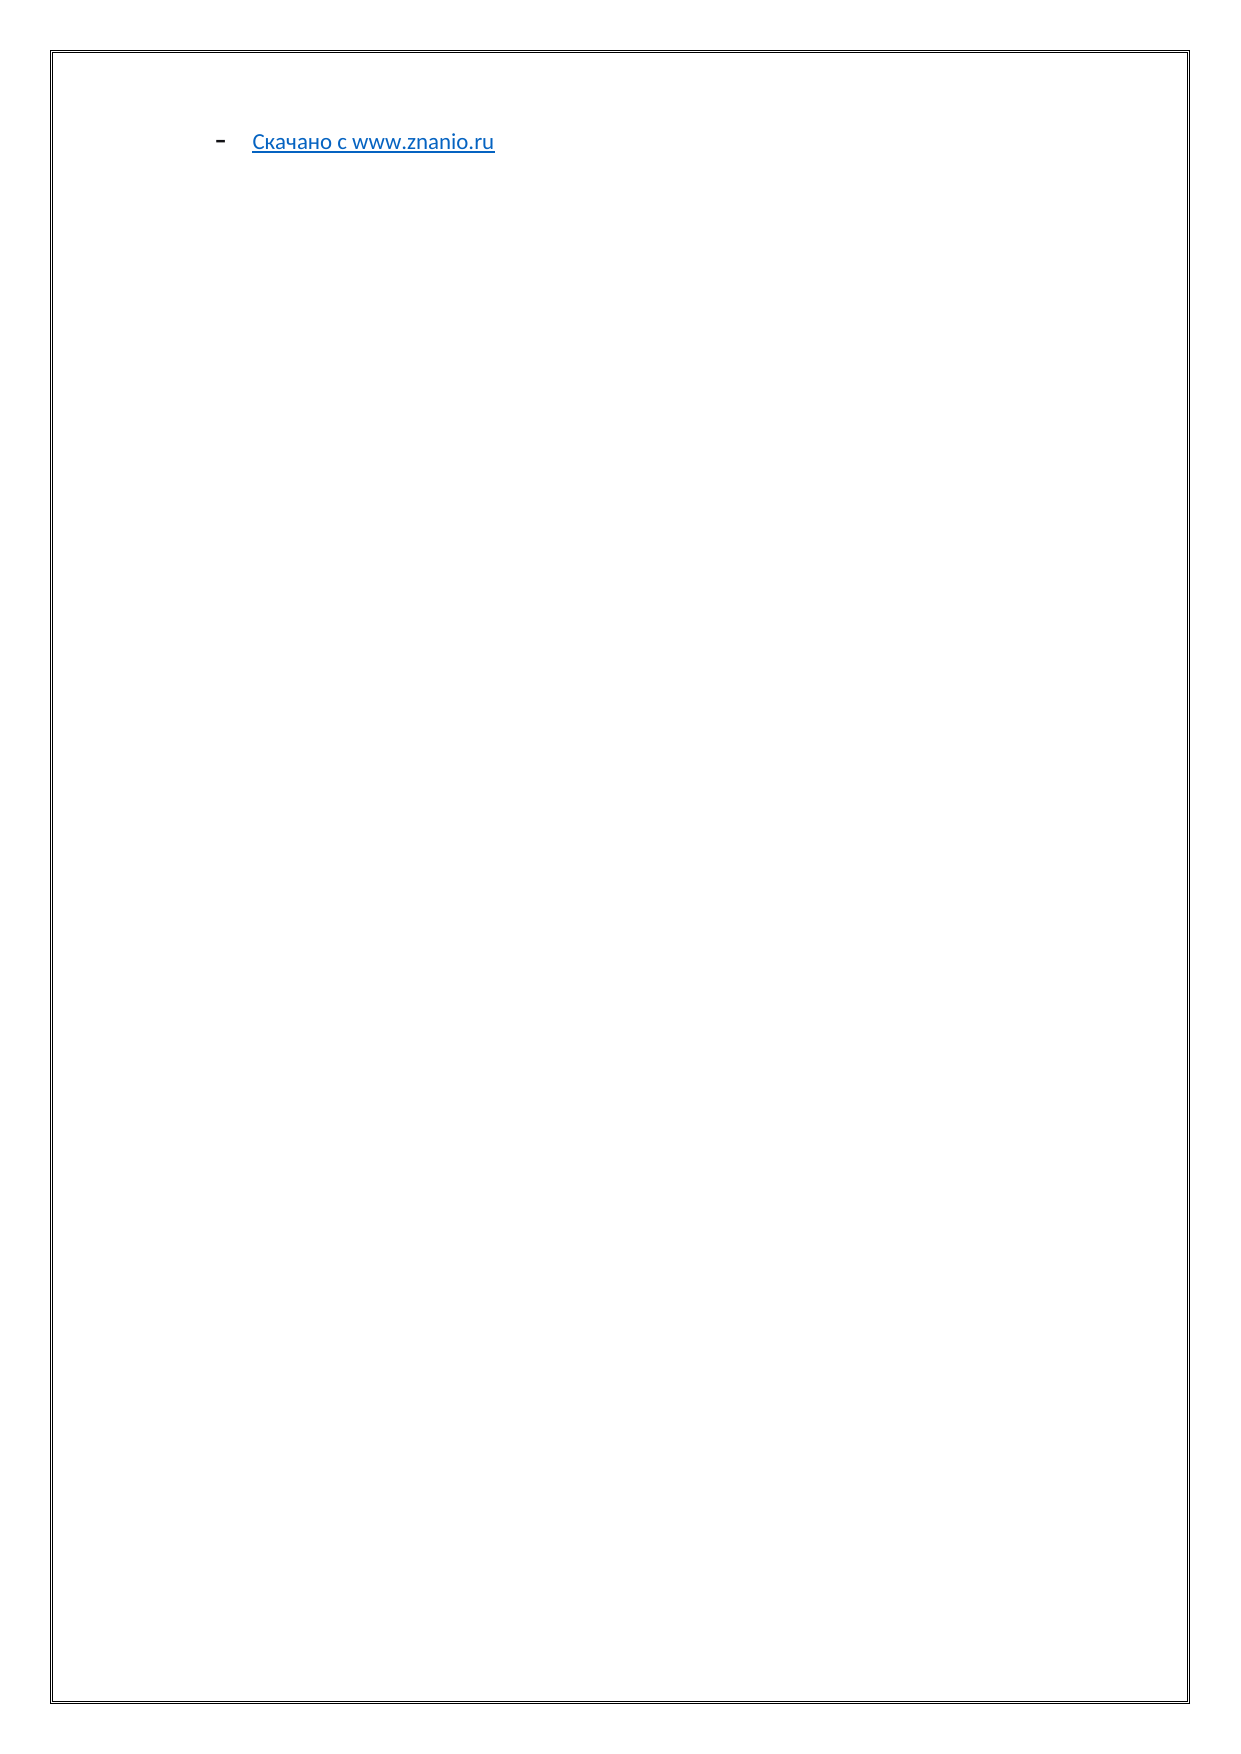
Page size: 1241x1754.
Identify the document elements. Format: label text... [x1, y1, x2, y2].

list Скачано с www.znanio.ru [215, 118, 1152, 156]
